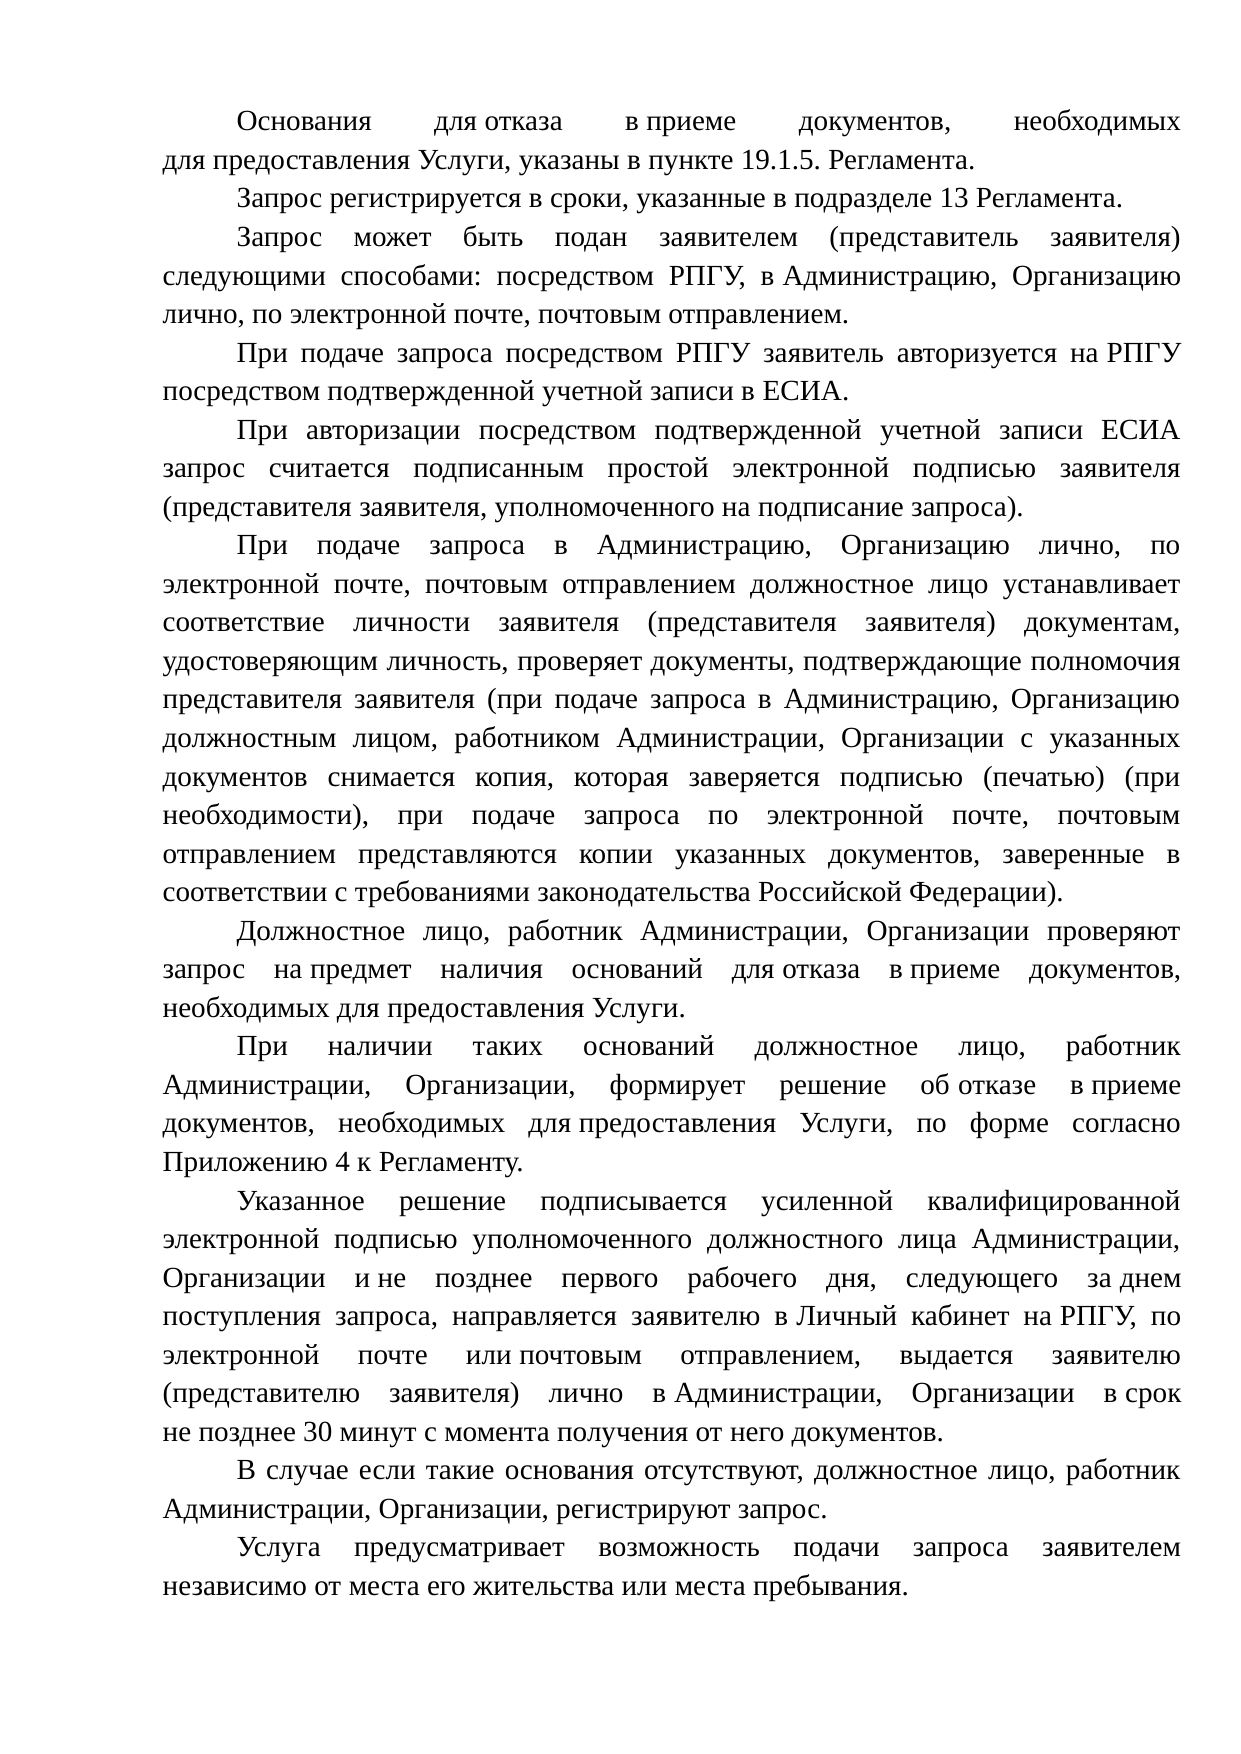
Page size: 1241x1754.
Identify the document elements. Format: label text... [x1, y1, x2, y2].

text Должностное лицо, работник Администрации, Организации проверяют запрос на предмет наличия оснований для отказа в приеме документов, необходимых для предоставления Услуги. [162, 913, 1181, 1023]
text Основания для отказа в приеме документов, необходимых для предоставления Услуги, указаны в пункте 19.1.5. Регламента. [162, 103, 1181, 176]
text При авторизации посредством подтвержденной учетной записи ЕСИА запрос считается подписанным простой электронной подписью заявителя (представителя заявителя, уполномоченного на подписание запроса). [162, 412, 1181, 522]
text При подаче запроса посредством РПГУ заявитель авторизуется на РПГУ посредством подтвержденной учетной записи в ЕСИА. [162, 335, 1181, 407]
text Указанное решение подписывается усиленной квалифицированной электронной подписью уполномоченного должностного лица Администрации, Организации и не позднее первого рабочего дня, следующего за днем поступления запроса, направляется заявителю в Личный кабинет на РПГУ, по электронной почте или почтовым отправлением, выдается заявителю (представителю заявителя) лично в Администрации, Организации в срок не позднее 30 минут с момента получения от него документов. [162, 1183, 1181, 1447]
text В случае если такие основания отсутствуют, должностное лицо, работник Администрации, Организации, регистрируют запрос. [162, 1452, 1181, 1524]
text Услуга предусматривает возможность подачи запроса заявителем независимо от места его жительства или места пребывания. [162, 1529, 1181, 1602]
text Запрос может быть подан заявителем (представитель заявителя) следующими способами: посредством РПГУ, в Администрацию, Организацию лично, по электронной почте, почтовым отправлением. [162, 219, 1181, 330]
text Запрос регистрируется в сроки, указанные в подразделе 13 Регламента. [162, 181, 1181, 214]
text При подаче запроса в Администрацию, Организацию лично, по электронной почте, почтовым отправлением должностное лицо устанавливает соответствие личности заявителя (представителя заявителя) документам, удостоверяющим личность, проверяет документы, подтверждающие полномочия представителя заявителя (при подаче запроса в Администрацию, Организацию должностным лицом, работником Администрации, Организации с указанных документов снимается копия, которая заверяется подписью (печатью) (при необходимости), при подаче запроса по электронной почте, почтовым отправлением представляются копии указанных документов, заверенные в соответствии с требованиями законодательства Российской Федерации). [162, 527, 1181, 908]
text При наличии таких оснований должностное лицо, работник Администрации, Организации, формирует решение об отказе в приеме документов, необходимых для предоставления Услуги, по форме согласно Приложению 4 к Регламенту. [162, 1028, 1181, 1178]
